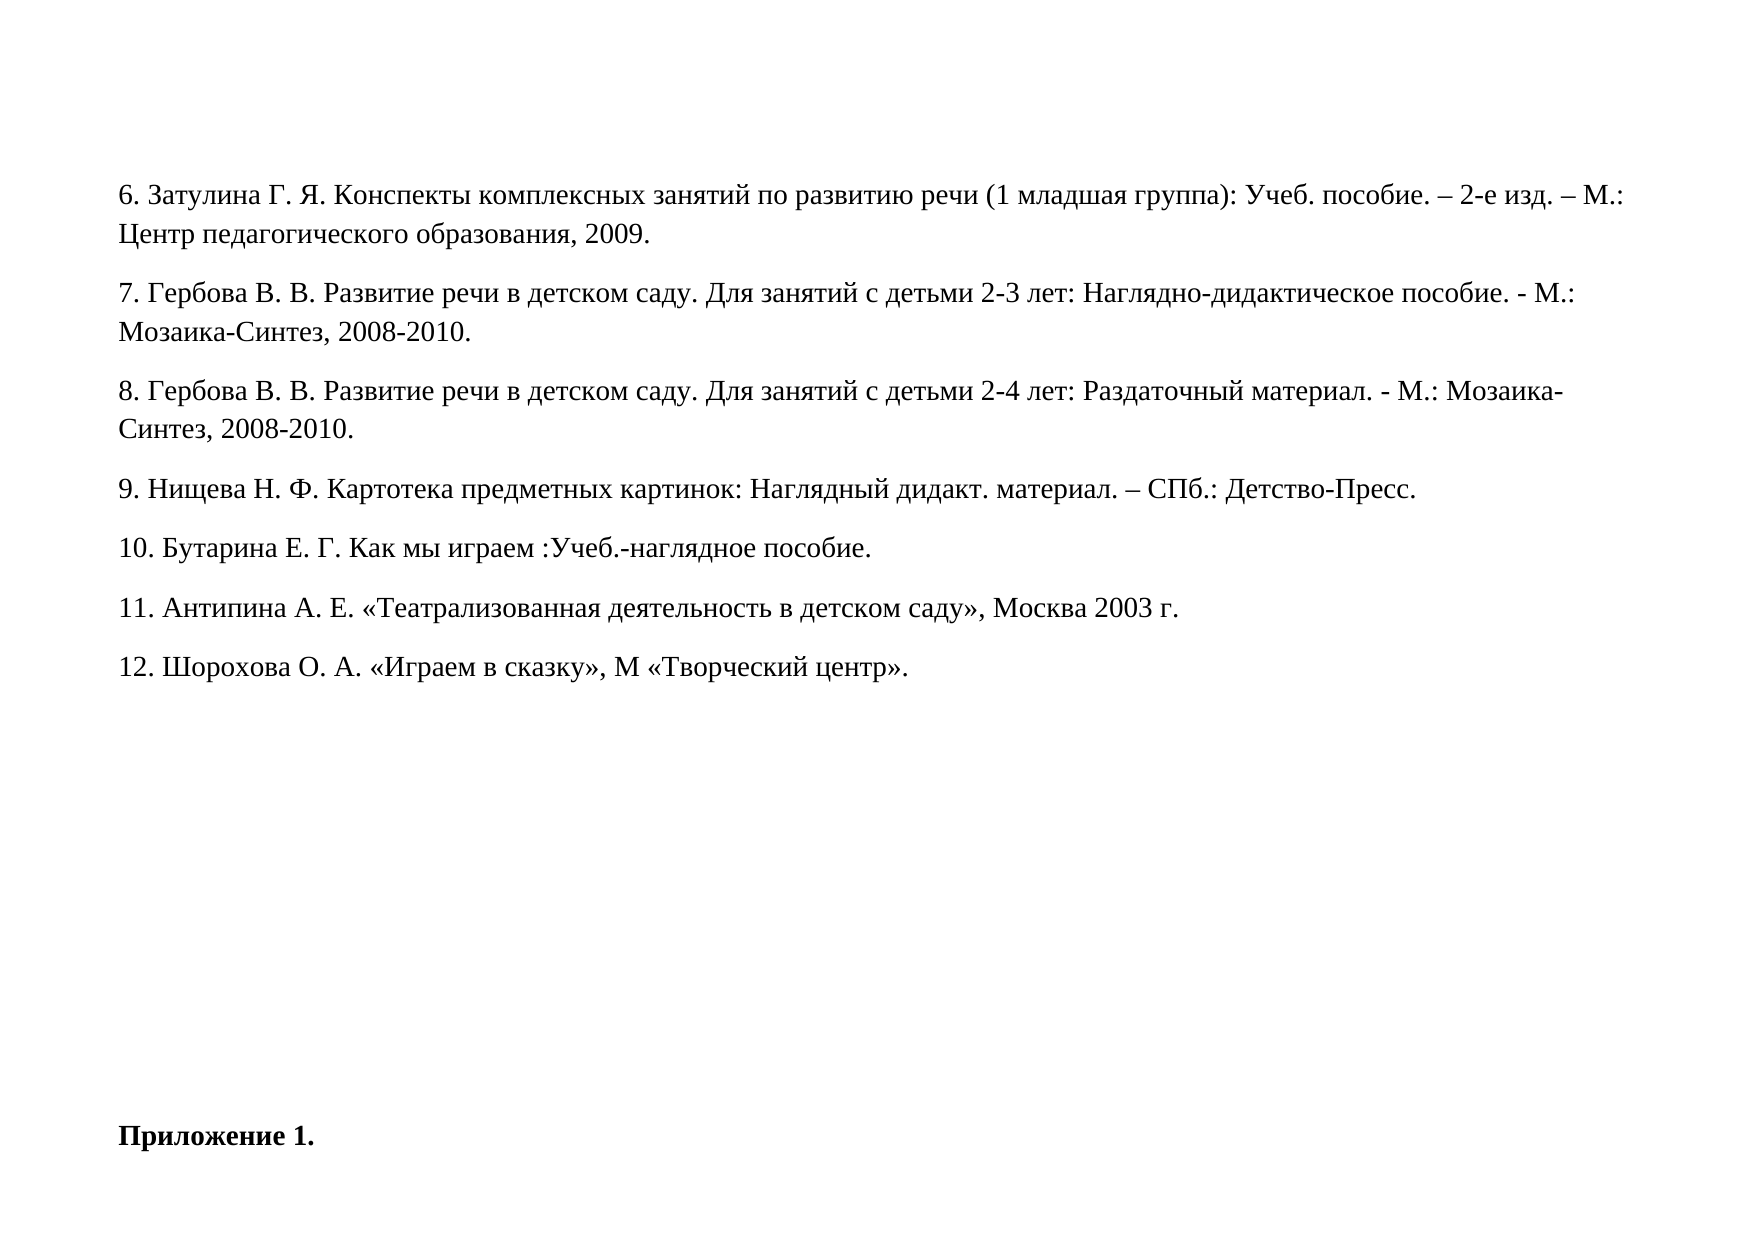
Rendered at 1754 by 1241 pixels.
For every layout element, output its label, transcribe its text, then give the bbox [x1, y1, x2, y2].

text 6. Затулина Г. Я. Конспекты комплексных занятий по развитию речи (1 младшая группа): Учеб. пособие. – 2-е изд. – М.: Центр педагогического образования, 2009. [118, 177, 1636, 249]
text 8. Гербова В. В. Развитие речи в детском саду. Для занятий с детьми 2-4 лет: Раздаточный материал. - М.: Мозаика-Синтез, 2008-2010. [118, 373, 1636, 445]
text Приложение 1. [118, 1118, 1636, 1151]
text 12. Шорохова О. А. «Играем в сказку», М «Творческий центр». [118, 649, 1636, 683]
text 11. Антипина А. Е. «Театрализованная деятельность в детском саду», Москва 2003 г. [118, 590, 1636, 623]
text 7. Гербова В. В. Развитие речи в детском саду. Для занятий с детьми 2-3 лет: Наглядно-дидактическое пособие. - М.: Мозаика-Синтез, 2008-2010. [118, 275, 1636, 347]
text 10. Бутарина Е. Г. Как мы играем :Учеб.-наглядное пособие. [118, 530, 1636, 564]
text 9. Нищева Н. Ф. Картотека предметных картинок: Наглядный дидакт. материал. – СПб.: Детство-Пресс. [118, 471, 1636, 504]
